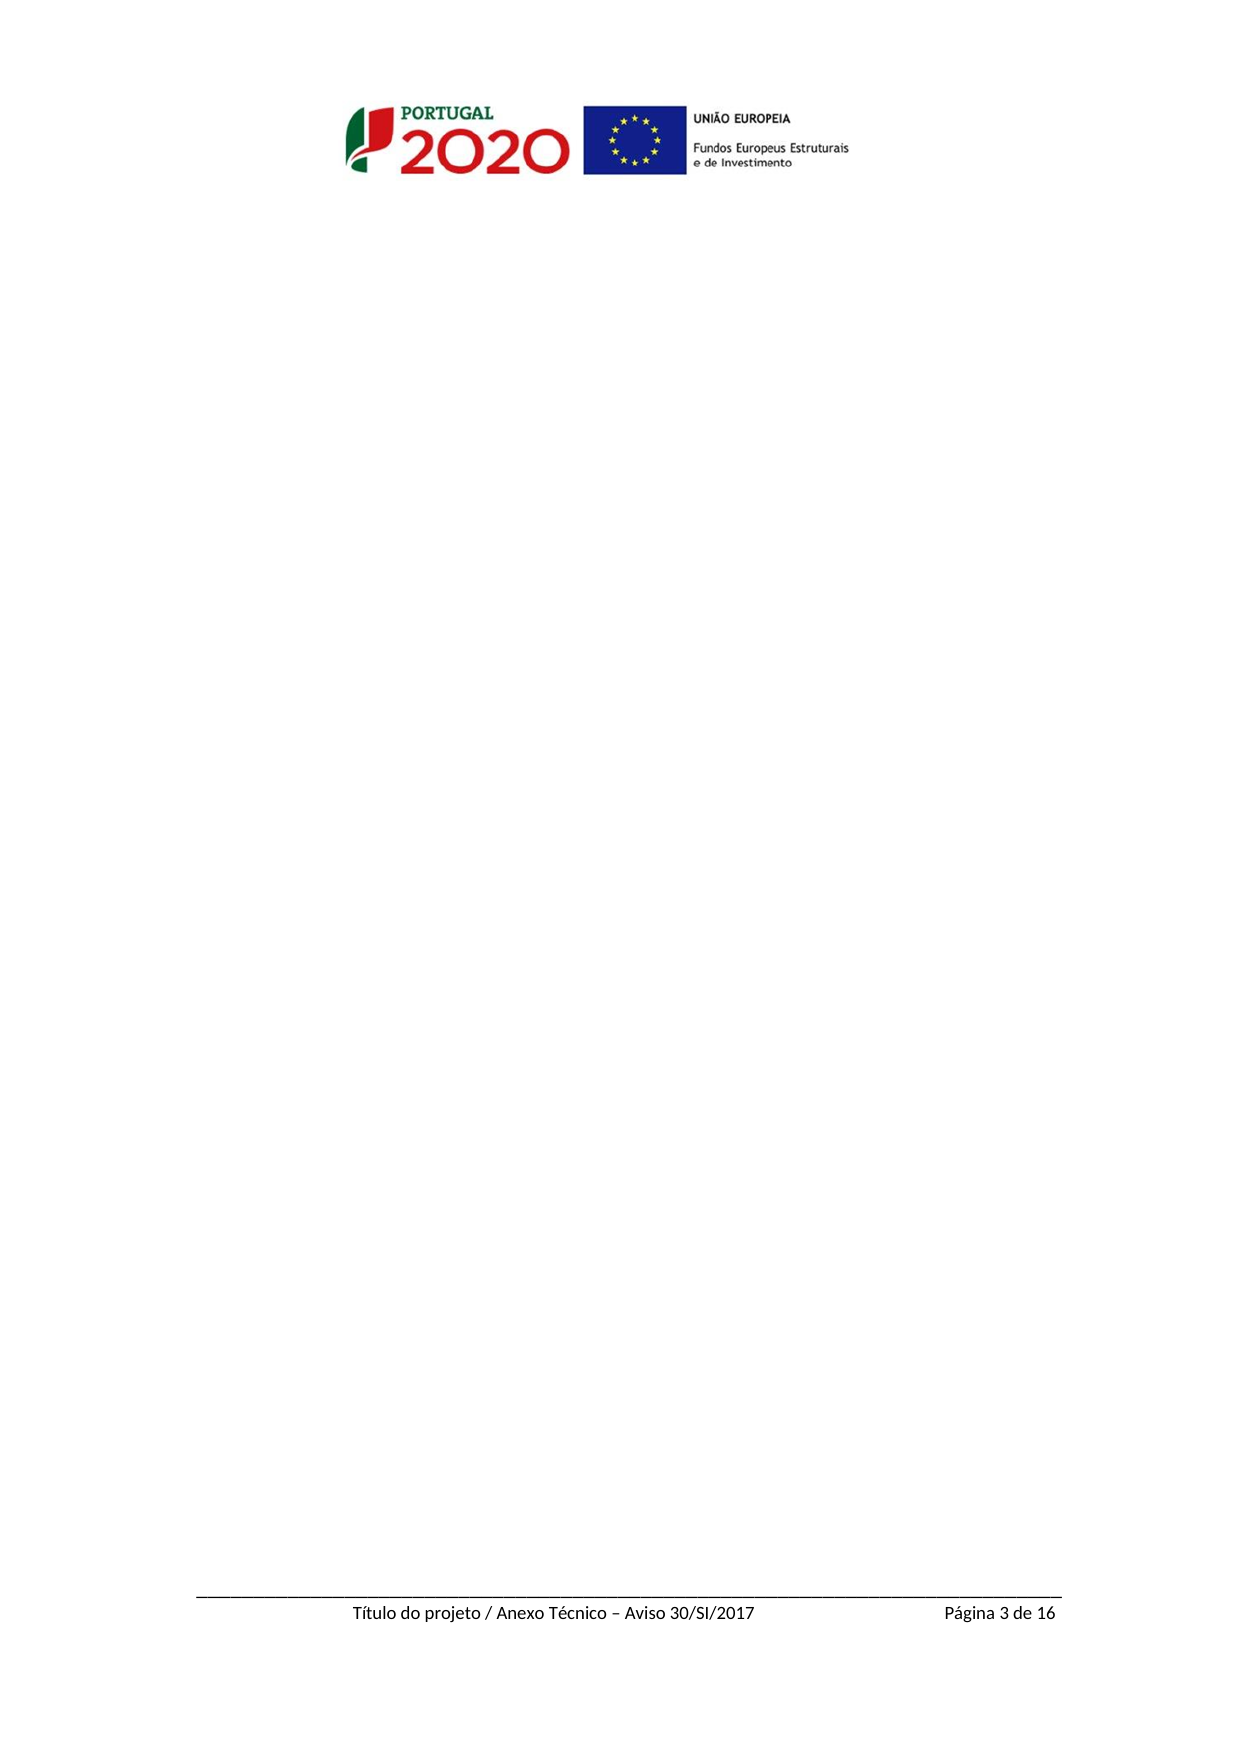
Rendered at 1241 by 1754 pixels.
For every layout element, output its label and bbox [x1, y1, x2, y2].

picture [338, 73, 903, 196]
